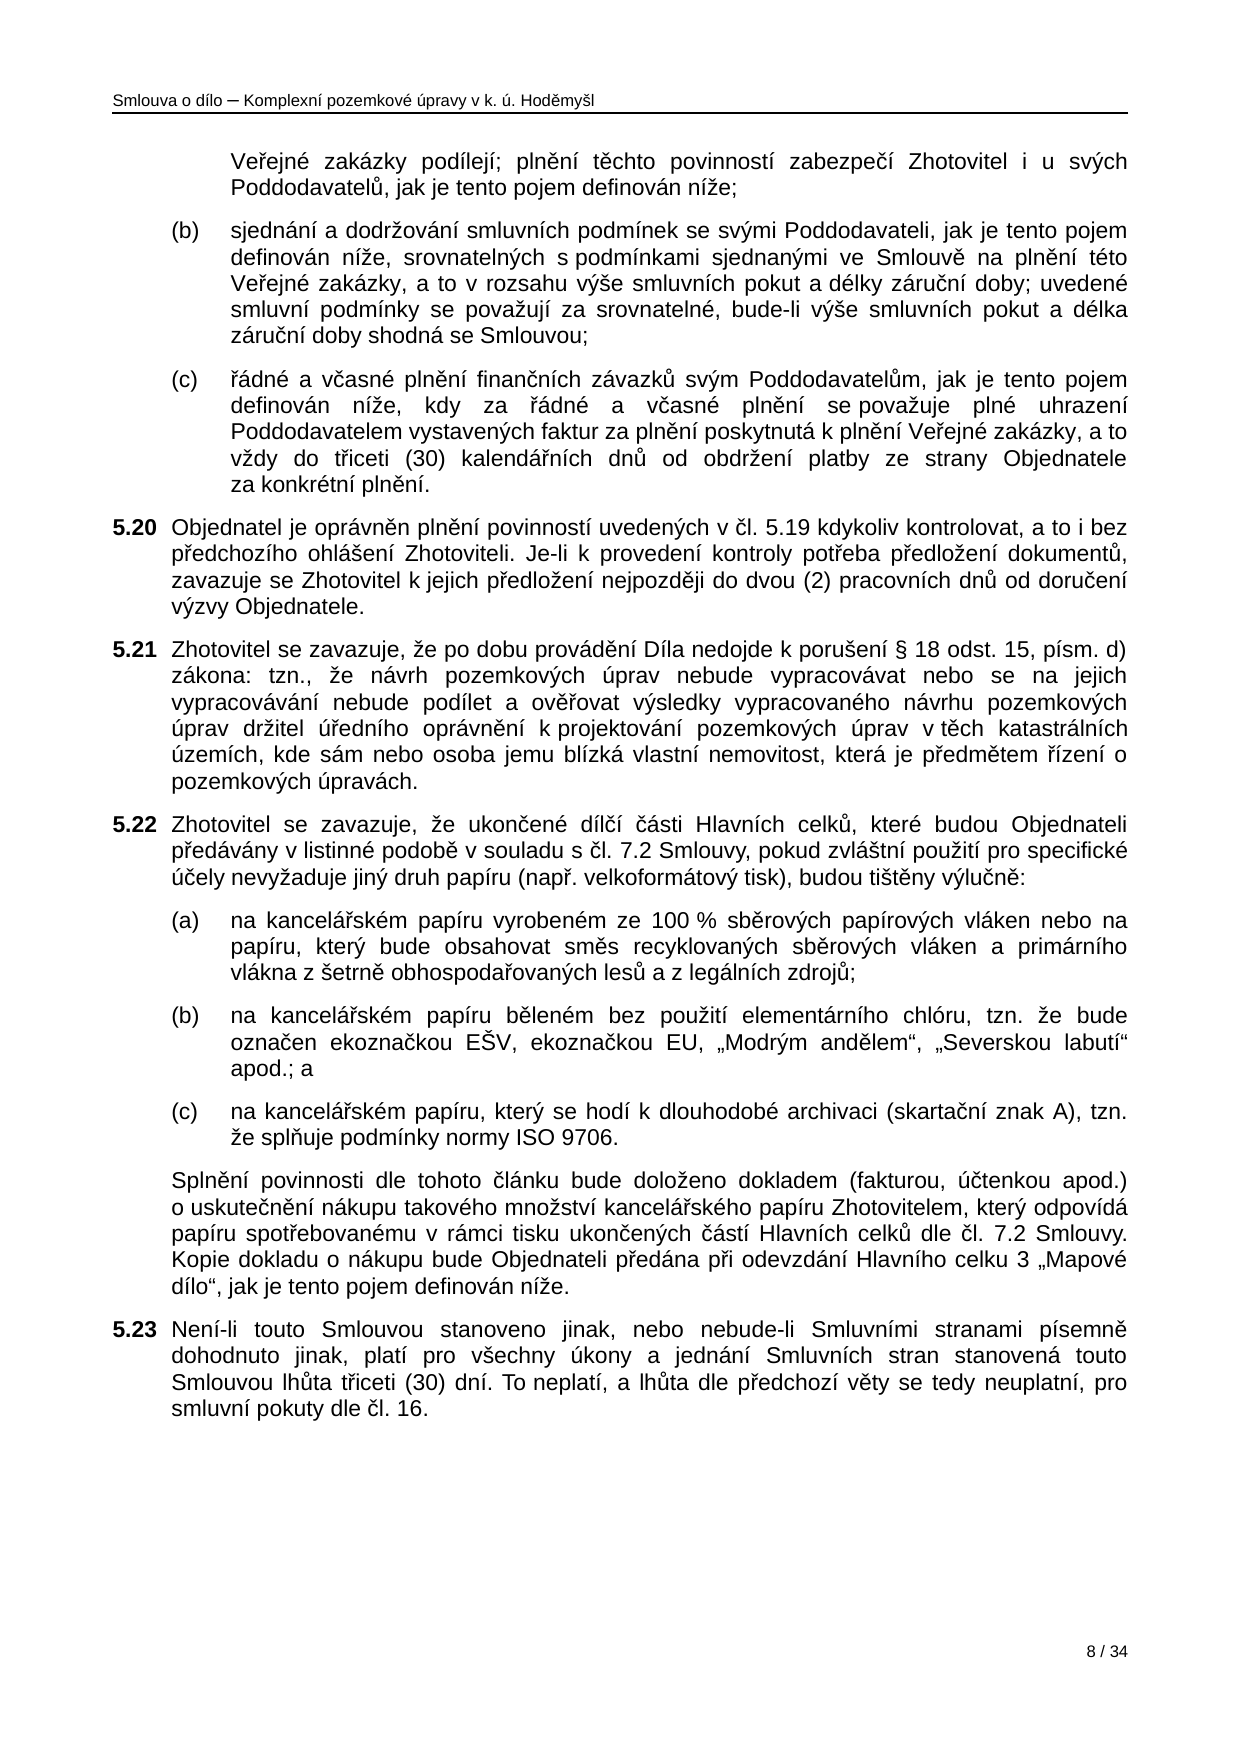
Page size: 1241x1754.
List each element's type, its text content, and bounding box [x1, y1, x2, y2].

text Zhotovitel se zavazuje, že po dobu provádění Díla nedojde k porušení § 18 odst. 15, písm. d) zákona: tzn., že návrh pozemkových úprav nebude vypracovávat nebo se na jejich vypracovávání nebude podílet a ověřovat výsledky vypracovaného návrhu pozemkových úprav držitel úředního oprávnění k projektování pozemkových úprav v těch katastrálních územích, kde sám nebo osoba jemu blízká vlastní nemovitost, která je předmětem řízení o pozemkových úpravách. [112, 636, 1128, 794]
text Zhotovitel se zavazuje, že ukončené dílčí části Hlavních celků, které budou Objednateli předávány v listinné podobě v souladu s čl. 7.2 Smlouvy, pokud zvláštní použití pro specifické účely nevyžaduje jiný druh papíru (např. velkoformátový tisk), budou tištěny výlučně: [112, 811, 1128, 890]
list Splnění povinnosti dle tohoto článku bude doloženo dokladem (fakturou, účtenkou apod.) o uskutečnění nákupu takového množství kancelářského papíru Zhotovitelem, který odpovídá papíru spotřebovanému v rámci tisku ukončených částí Hlavních celků dle čl. 7.2 Smlouvy. Kopie dokladu o nákupu bude Objednateli předána při odevzdání Hlavního celku 3 „Mapové dílo“, jak je tento pojem definován níže. [171, 1167, 1128, 1299]
list na kancelářském papíru, který se hodí k dlouhodobé archivaci (skartační znak A), tzn. že splňuje podmínky normy ISO 9706. [171, 1098, 1128, 1151]
list řádné a včasné plnění finančních závazků svým Poddodavatelům, jak je tento pojem definován níže, kdy za řádné a včasné plnění se považuje plné uhrazení Poddodavatelem vystavených faktur za plnění poskytnutá k plnění Veřejné zakázky, a to vždy do třiceti (30) kalendářních dnů od obdržení platby ze strany Objednatele za konkrétní plnění. [171, 366, 1128, 497]
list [171, 148, 1128, 200]
list na kancelářském papíru běleném bez použití elementárního chlóru, tzn. že bude označen ekoznačkou EŠV, ekoznačkou EU, „Modrým andělem“, „Severskou labutí“ apod.; a [171, 1002, 1128, 1081]
text Není-li touto Smlouvou stanoveno jinak, nebo nebude-li Smluvními stranami písemně dohodnuto jinak, platí pro všechny úkony a jednání Smluvních stran stanovená touto Smlouvou lhůta třiceti (30) dní. To neplatí, a lhůta dle předchozí věty se tedy neuplatní, pro smluvní pokuty dle čl. 16. [112, 1316, 1128, 1421]
list na kancelářském papíru vyrobeném ze 100 % sběrových papírových vláken nebo na papíru, který bude obsahovat směs recyklovaných sběrových vláken a primárního vlákna z šetrně obhospodařovaných lesů a z legálních zdrojů; [171, 907, 1128, 986]
list sjednání a dodržování smluvních podmínek se svými Poddodavateli, jak je tento pojem definován níže, srovnatelných s podmínkami sjednanými ve Smlouvě na plnění této Veřejné zakázky, a to v rozsahu výše smluvních pokut a délky záruční doby; uvedené smluvní podmínky se považují za srovnatelné, bude-li výše smluvních pokut a délka záruční doby shodná se Smlouvou; [171, 217, 1128, 349]
text Objednatel je oprávněn plnění povinností uvedených v čl. 5.19 kdykoliv kontrolovat, a to i bez předchozího ohlášení Zhotoviteli. Je-li k provedení kontroly potřeba předložení dokumentů, zavazuje se Zhotovitel k jejich předložení nejpozději do dvou (2) pracovních dnů od doručení výzvy Objednatele. [112, 514, 1128, 619]
